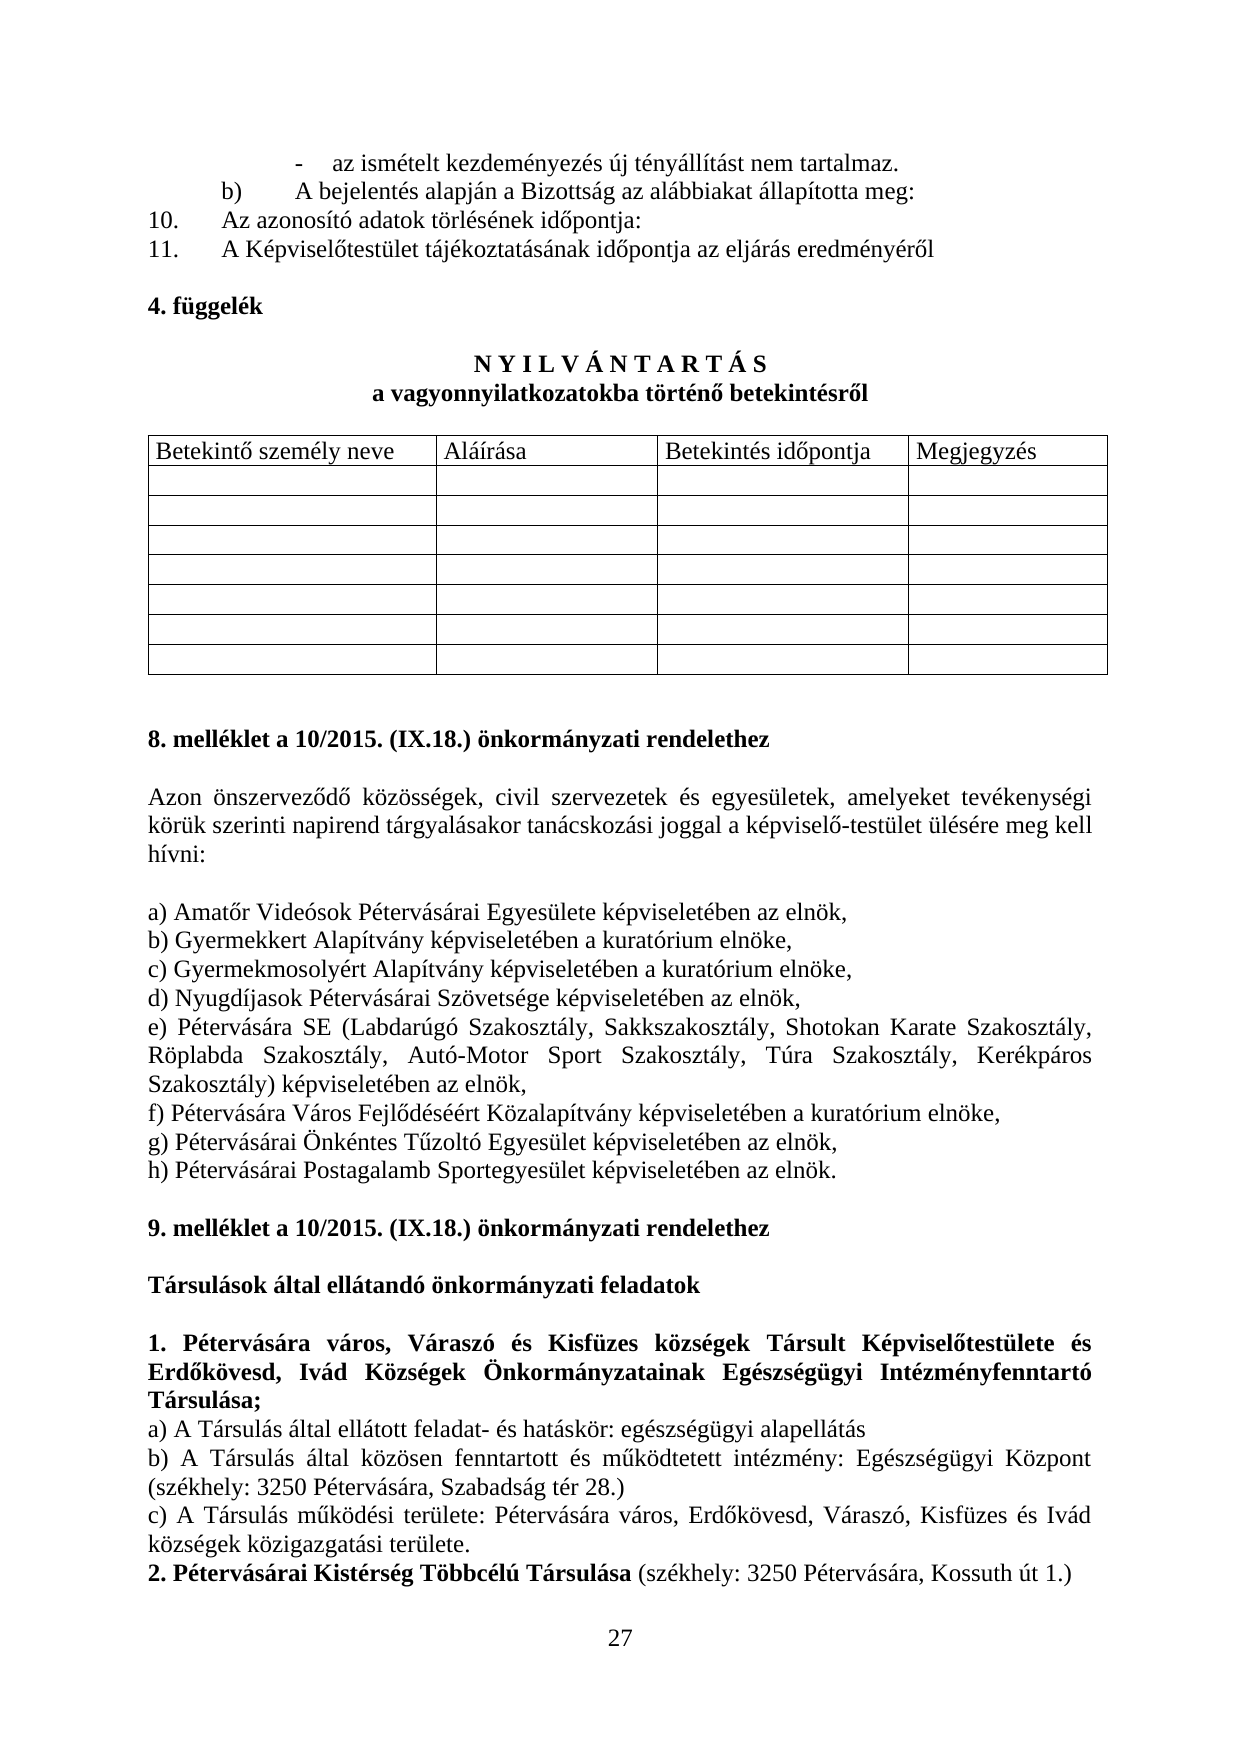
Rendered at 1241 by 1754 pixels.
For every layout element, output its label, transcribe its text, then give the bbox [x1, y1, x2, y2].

text h) Pétervásárai Postagalamb Sportegyesület képviseletében az elnök. [148, 1155, 1093, 1184]
table_cell [658, 496, 908, 524]
table_cell [149, 555, 436, 584]
table_cell [658, 526, 908, 554]
table_cell [909, 555, 1107, 584]
table_header Aláírása [437, 436, 657, 465]
text c) Gyermekmosolyért Alapítvány képviseletében a kuratórium elnöke, [148, 954, 1093, 983]
text a) Amatőr Videósok Pétervásárai Egyesülete képviseletében az elnök, [148, 897, 1093, 925]
text 2. Pétervásárai Kistérség Többcélú Társulása (székhely: 3250 Pétervására, Kossuth út 1.) [148, 1558, 1093, 1587]
table_header Betekintő személy neve [149, 436, 436, 465]
text f) Pétervására Város Fejlődéséért Közalapítvány képviseletében a kuratórium elnöke, [148, 1098, 1093, 1127]
text Azon önszerveződő közösségek, civil szervezetek és egyesületek, amelyeket tevékenységi körük szerinti napirend tárgyalásakor tanácskozási joggal a képviselő-testület ülésére meg kell hívni: [148, 782, 1093, 868]
text N Y I L V Á N T A R T Á S [148, 349, 1093, 378]
table_cell [437, 526, 657, 554]
table_cell [909, 496, 1107, 524]
table_cell [149, 615, 436, 644]
table_cell [437, 496, 657, 524]
table_cell [658, 585, 908, 614]
table_cell [437, 645, 657, 673]
table_cell [149, 466, 436, 495]
text a) A Társulás által ellátott feladat- és hatáskör: egészségügyi alapellátás [148, 1414, 1093, 1443]
text c) A Társulás működési területe: Pétervására város, Erdőkövesd, Váraszó, Kisfüzes és Ivád községek közigazgatási területe. [148, 1500, 1093, 1558]
text 1. Pétervására város, Váraszó és Kisfüzes községek Társult Képviselőtestülete és Erdőkövesd, Ivád Községek Önkormányzatainak Egészségügyi Intézményfenntartó Társulása; [148, 1328, 1093, 1414]
table_cell [658, 466, 908, 495]
list Az azonosító adatok törlésének időpontja: [148, 205, 1093, 234]
text 8. melléklet a 10/2015. (IX.18.) önkormányzati rendelethez [148, 724, 1093, 753]
text b) A Társulás által közösen fenntartott és működtetett intézmény: Egészségügyi Központ (székhely: 3250 Pétervására, Szabadság tér 28.) [148, 1443, 1093, 1500]
table_cell [437, 585, 657, 614]
text b) Gyermekkert Alapítvány képviseletében a kuratórium elnöke, [148, 925, 1093, 954]
table_cell [149, 585, 436, 614]
list A Képviselőtestület tájékoztatásának időpontja az eljárás eredményéről [148, 234, 1093, 263]
list A bejelentés alapján a Bizottság az alábbiakat állapította meg: [221, 176, 1093, 205]
table_cell [437, 615, 657, 644]
text e) Pétervására SE (Labdarúgó Szakosztály, Sakkszakosztály, Shotokan Karate Szakosztály, Röplabda Szakosztály, Autó-Motor Sport Szakosztály, Túra Szakosztály, Kerékpáros Szakosztály) képviseletében az elnök, [148, 1012, 1093, 1098]
table_cell [437, 466, 657, 495]
table_cell [909, 615, 1107, 644]
table_cell [909, 585, 1107, 614]
table_header Megjegyzés [909, 436, 1107, 465]
table_cell [909, 466, 1107, 495]
text 4. függelék [148, 291, 1093, 320]
table_cell [149, 526, 436, 554]
list az ismételt kezdeményezés új tényállítást nem tartalmaz. [294, 148, 1093, 176]
table_cell [658, 555, 908, 584]
table_cell [658, 615, 908, 644]
text d) Nyugdíjasok Pétervásárai Szövetsége képviseletében az elnök, [148, 983, 1093, 1012]
text 9. melléklet a 10/2015. (IX.18.) önkormányzati rendelethez [148, 1213, 1093, 1242]
table_cell [909, 526, 1107, 554]
text g) Pétervásárai Önkéntes Tűzoltó Egyesület képviseletében az elnök, [148, 1127, 1093, 1155]
table_cell [658, 645, 908, 673]
text Társulások által ellátandó önkormányzati feladatok [148, 1270, 1093, 1299]
table_header Betekintés időpontja [658, 436, 908, 465]
text a vagyonnyilatkozatokba történő betekintésről [148, 378, 1093, 406]
table_cell [149, 496, 436, 524]
table_cell [909, 645, 1107, 673]
table_cell [149, 645, 436, 673]
table_cell [437, 555, 657, 584]
